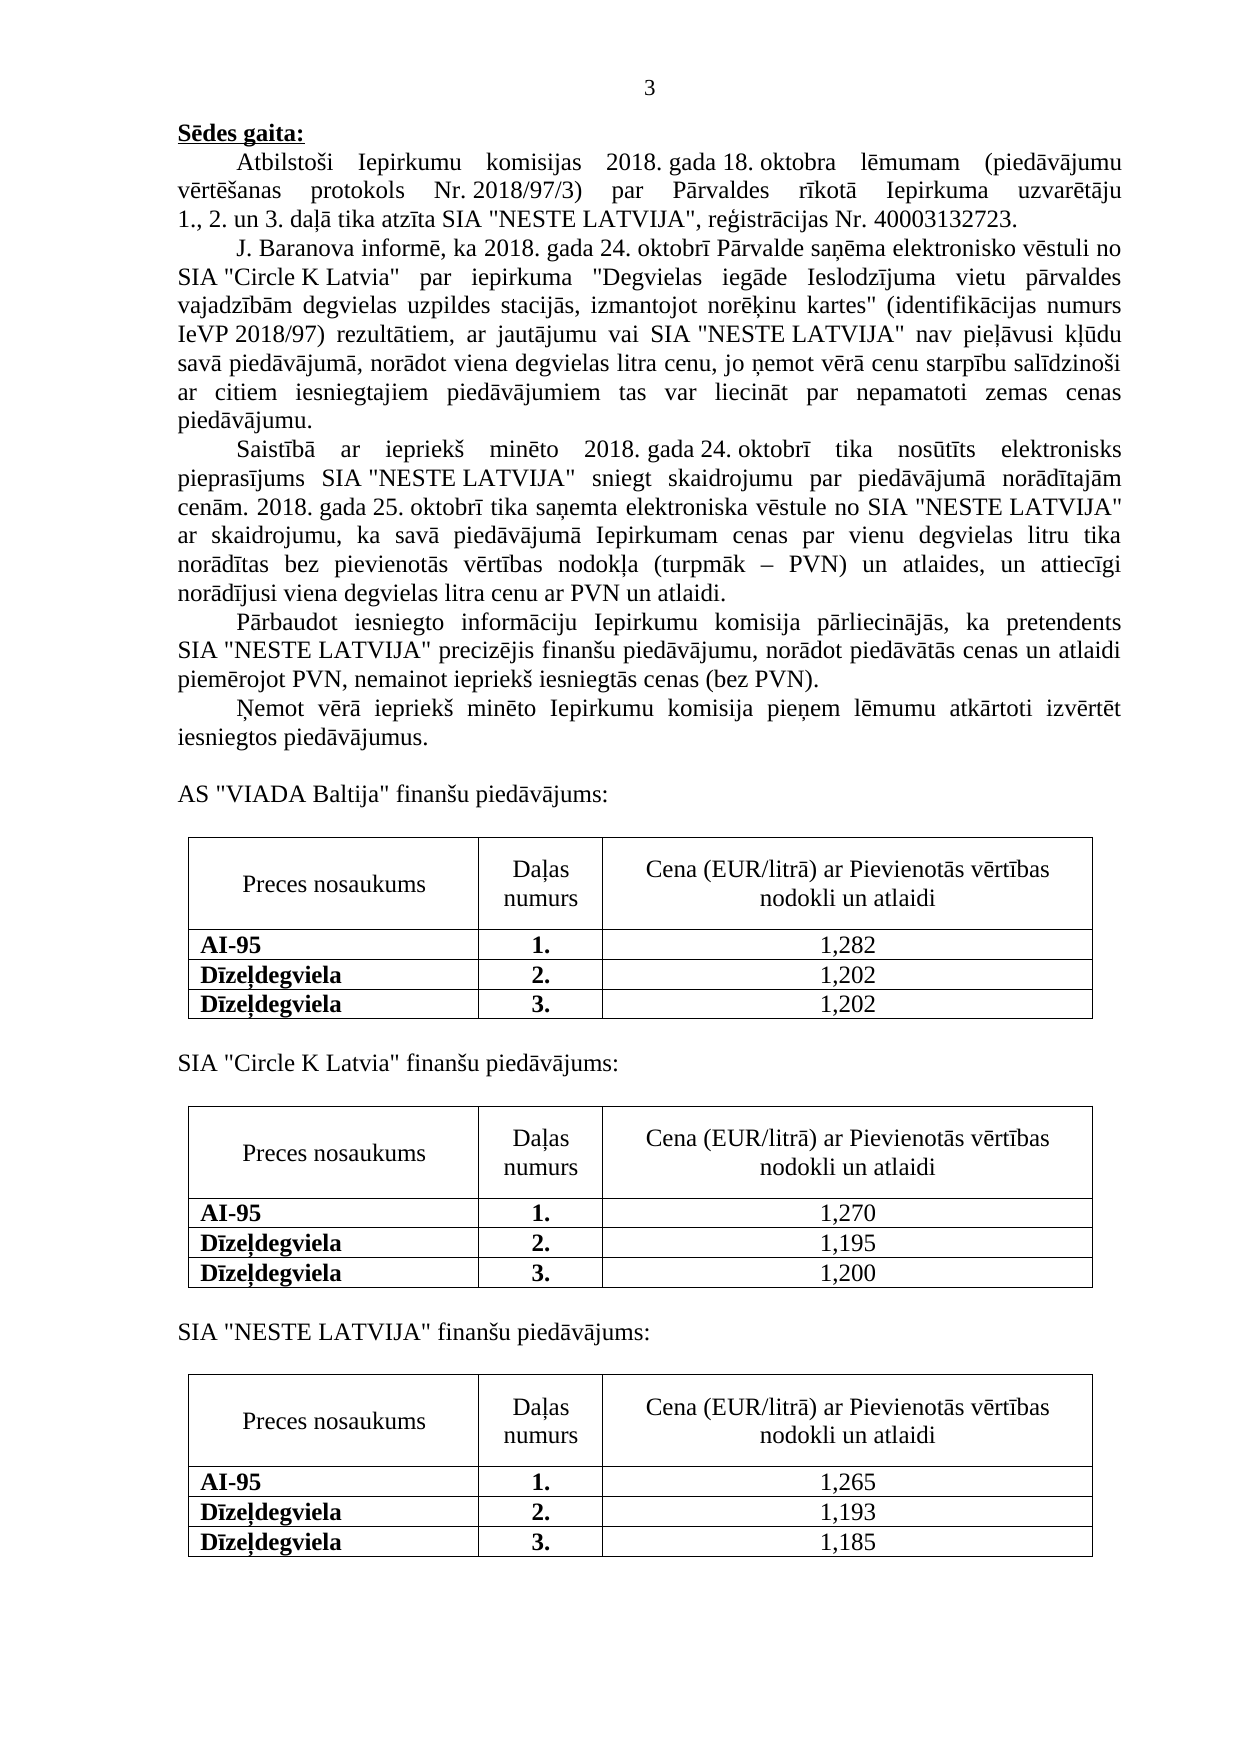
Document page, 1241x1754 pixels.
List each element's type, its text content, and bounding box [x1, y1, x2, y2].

table_header Daļas numurs [479, 1107, 602, 1197]
table_cell 3. [479, 1258, 602, 1287]
table_cell 1,265 [603, 1467, 1092, 1496]
table_cell 1,200 [603, 1258, 1092, 1287]
text Ņemot vērā iepriekš minēto Iepirkumu komisija pieņem lēmumu atkārtoti izvērtēt iesniegtos piedāvājumus. [177, 693, 1122, 751]
text SIA "Circle K Latvia" finanšu piedāvājums: [177, 1048, 1122, 1077]
table_header Preces nosaukums [189, 1107, 478, 1197]
text J. Baranova informē, ka 2018. gada 24. oktobrī Pārvalde saņēma elektronisko vēstuli no SIA "Circle K Latvia" par iepirkuma "Degvielas iegāde Ieslodzījuma vietu pārvaldes vajadzībām degvielas uzpildes stacijās, izmantojot norēķinu kartes" (identifikācijas numurs IeVP 2018/97) rezultātiem, ar jautājumu vai SIA "NESTE LATVIJA" nav pieļāvusi kļūdu savā piedāvājumā, norādot viena degvielas litra cenu, jo ņemot vērā cenu starpību salīdzinoši ar citiem iesniegtajiem piedāvājumiem tas var liecināt par nepamatoti zemas cenas piedāvājumu. [177, 233, 1122, 434]
text AS "VIADA Baltija" finanšu piedāvājums: [177, 779, 1122, 808]
table_cell 1. [479, 1467, 602, 1496]
table_cell 1,193 [603, 1497, 1092, 1526]
table_header Cena (EUR/litrā) ar Pievienotās vērtības nodokli un atlaidi [603, 838, 1092, 929]
table_cell 3. [479, 990, 602, 1018]
table_cell AI-95 [189, 1199, 478, 1227]
table_cell AI-95 [189, 1467, 478, 1496]
table_header Daļas numurs [479, 838, 602, 929]
text SIA "NESTE LATVIJA" finanšu piedāvājums: [177, 1317, 1122, 1345]
table_cell Dīzeļdegviela [189, 1258, 478, 1287]
table_header Preces nosaukums [189, 838, 478, 929]
table_cell Dīzeļdegviela [189, 1527, 478, 1556]
table_cell Dīzeļdegviela [189, 1497, 478, 1526]
text Atbilstoši Iepirkumu komisijas 2018. gada 18. oktobra lēmumam (piedāvājumu vērtēšanas Nr. 2018/97/3) par Pārvaldes rīkotā Iepirkuma uzvarētāju 1., 2. un 3. daļā tika atzīta SIA "NESTE LATVIJA", reģistrācijas Nr. 40003132723. [177, 147, 1122, 233]
table_cell 1. [479, 930, 602, 959]
table_cell 1,270 [603, 1199, 1092, 1227]
table_cell 1,195 [603, 1228, 1092, 1257]
table_header Cena (EUR/litrā) ar Pievienotās vērtības nodokli un atlaidi [603, 1107, 1092, 1197]
table_cell 1,282 [603, 930, 1092, 959]
table_cell 3. [479, 1527, 602, 1556]
table_header Cena (EUR/litrā) ar Pievienotās vērtības nodokli un atlaidi [603, 1375, 1092, 1466]
table_cell 1. [479, 1199, 602, 1227]
table_header Preces nosaukums [189, 1375, 478, 1466]
table_header Daļas numurs [479, 1375, 602, 1466]
table_cell 2. [479, 960, 602, 988]
table_cell 2. [479, 1497, 602, 1526]
table_cell Dīzeļdegviela [189, 1228, 478, 1257]
table_cell 1,185 [603, 1527, 1092, 1556]
text Pārbaudot iesniegto informāciju Iepirkumu komisija pārliecinājās, ka pretendents SIA "NESTE LATVIJA" precizējis finanšu piedāvājumu, norādot piedāvātās cenas un atlaidi piemērojot PVN, nemainot iepriekš iesniegtās cenas (bez PVN). [177, 607, 1122, 693]
text Sēdes gaita: [177, 118, 1118, 147]
table_cell Dīzeļdegviela [189, 960, 478, 988]
table_cell AI-95 [189, 930, 478, 959]
table_cell Dīzeļdegviela [189, 990, 478, 1018]
table_cell 1,202 [603, 990, 1092, 1018]
text Saistībā ar iepriekš minēto 2018. gada 24. oktobrī tika nosūtīts elektronisks pieprasījums SIA "NESTE LATVIJA" sniegt skaidrojumu par piedāvājumā norādītajām cenām. 2018. gada 25. oktobrī tika saņemta elektroniska vēstule no SIA "NESTE LATVIJA" ar skaidrojumu, ka savā piedāvājumā Iepirkumam cenas par vienu degvielas litru tika norādītas bez pievienotās vērtības nodokļa (turpmāk – PVN) un atlaides, un attiecīgi norādījusi viena degvielas litra cenu ar PVN un atlaidi. [177, 434, 1122, 607]
table_cell 1,202 [603, 960, 1092, 988]
table_cell 2. [479, 1228, 602, 1257]
